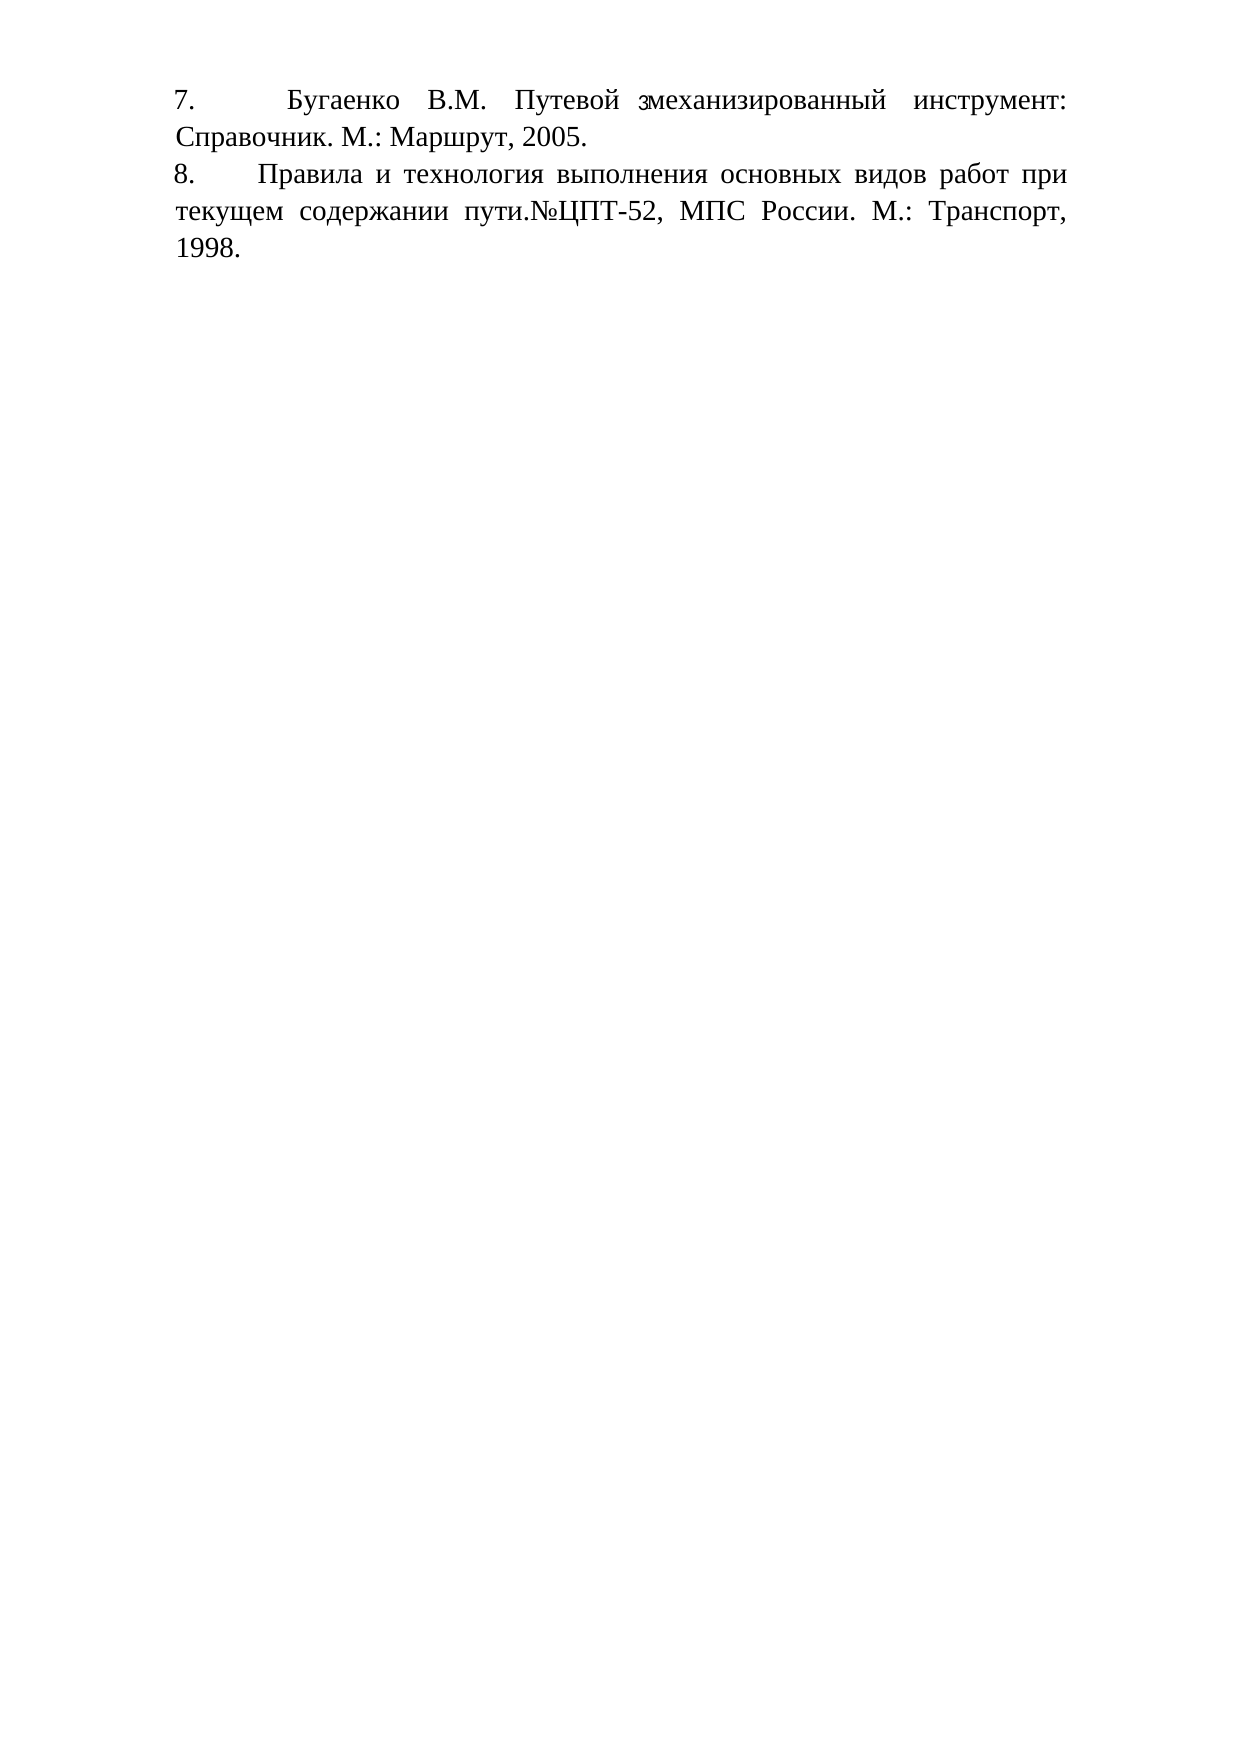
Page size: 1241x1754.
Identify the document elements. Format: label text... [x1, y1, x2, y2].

list Бугаенко В.М. Путевой механизированный инструмент: Справочник. М.: Маршрут, 2005. [173, 80, 1068, 154]
list Правила и технология выполнения основных видов работ при текущем содержании пути.№ЦПТ-52, МПС России. М.: Транспорт, 1998. [173, 154, 1068, 265]
